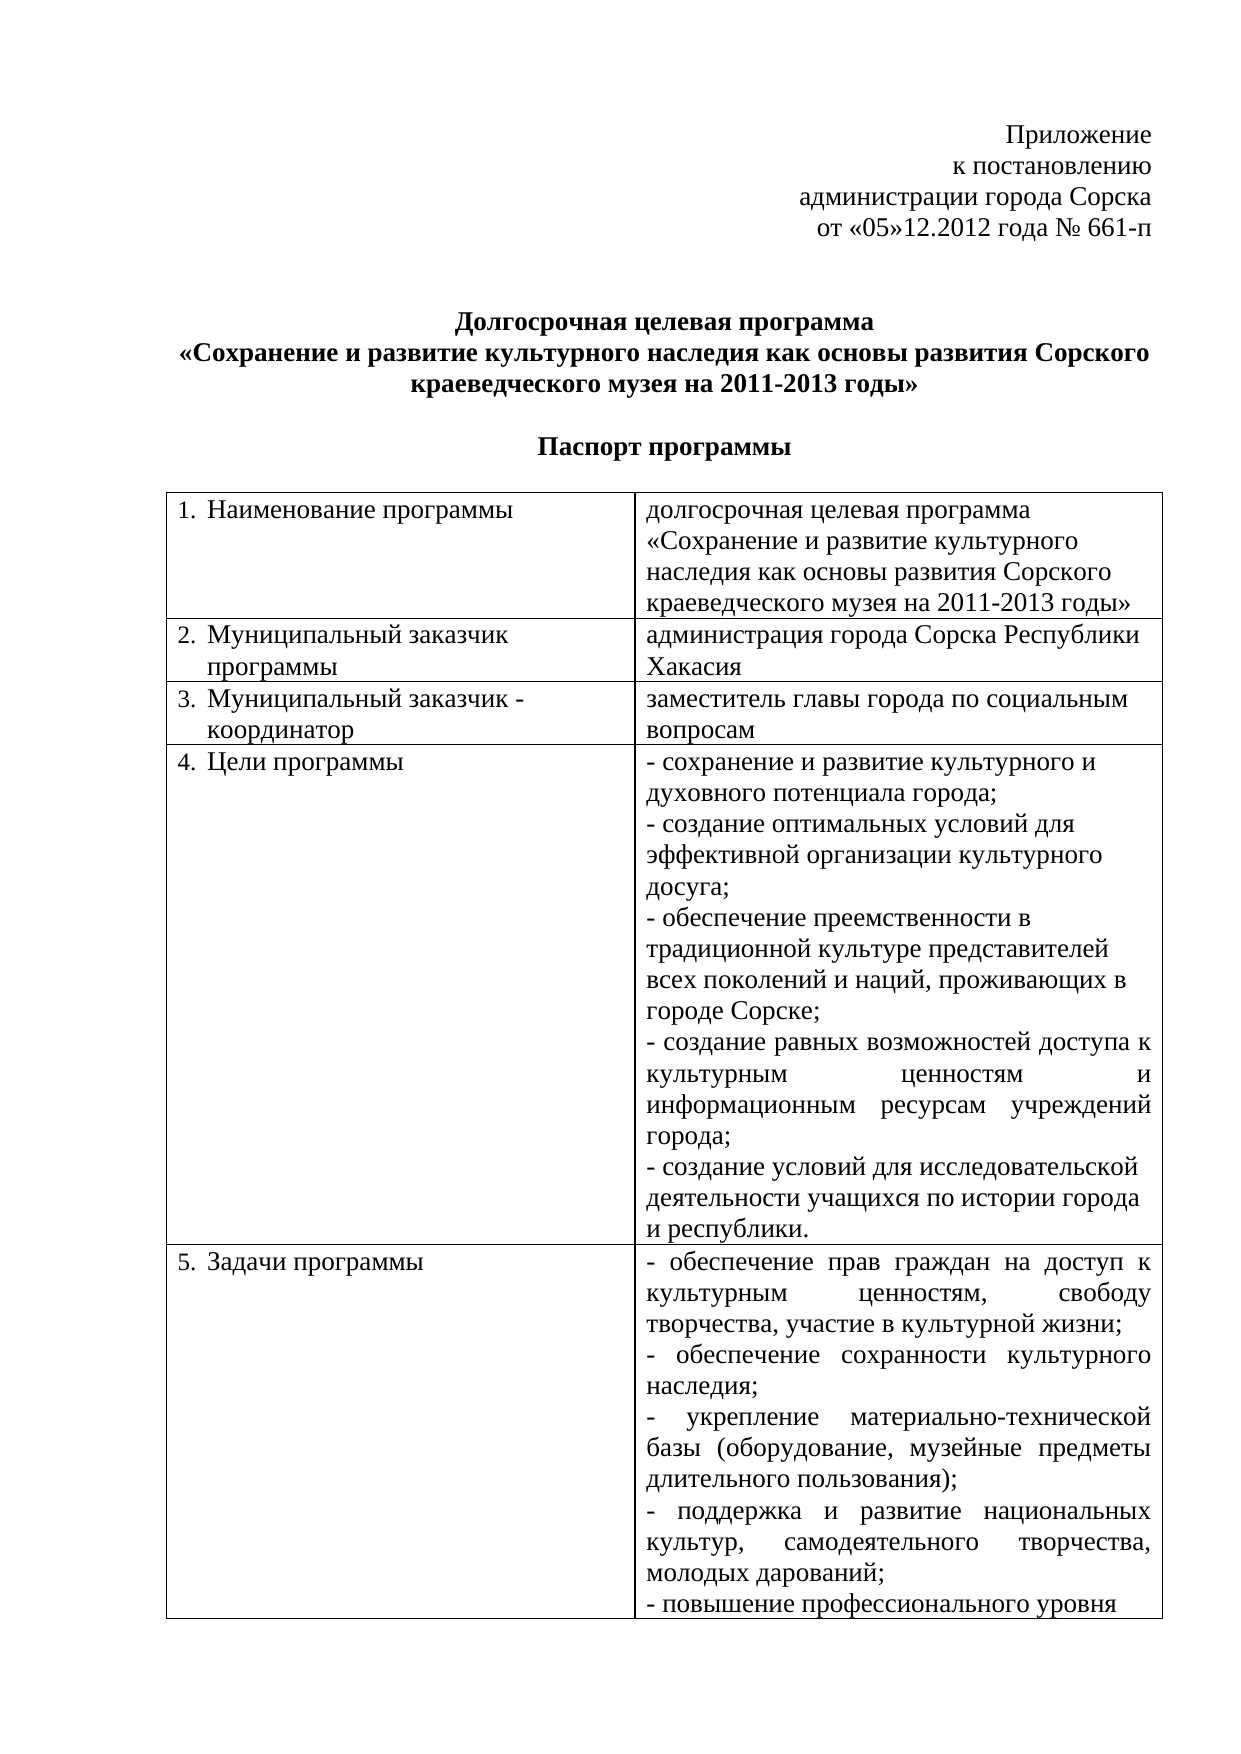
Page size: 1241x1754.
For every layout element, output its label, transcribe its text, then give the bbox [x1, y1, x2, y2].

text к постановлению [177, 149, 1152, 180]
table_cell - сохранение и развитие культурного и духовного потенциала города; - создание оптимальных условий для эффективной организации культурного досуга; - обеспечение преемственности в традиционной культуре представителей всех поколений и наций, проживающих в городе Сорске; - создание равных возможностей доступа к культурным ценностям и информационным ресурсам учреждений города; - создание условий для исследовательской деятельности учащихся по истории города и республики. [636, 745, 1162, 1243]
text от «05»12.2012 года № 661-п [177, 212, 1152, 243]
table_cell Муниципальный заказчик программы [167, 619, 634, 681]
table_cell заместитель главы города по социальным вопросам [636, 682, 1162, 744]
table_header долгосрочная целевая программа «Сохранение и развитие культурного наследия как основы развития Сорского краеведческого музея на 2011-2013 годы» [636, 493, 1162, 617]
text Приложение [177, 118, 1152, 149]
text Долгосрочная целевая программа [177, 305, 1152, 336]
text Паспорт программы [177, 429, 1152, 461]
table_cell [636, 1245, 1162, 1618]
text «Сохранение и развитие культурного наследия как основы развития Сорского краеведческого музея на 2011-2013 годы» [177, 336, 1152, 398]
table_cell Муниципальный заказчик - координатор [167, 682, 634, 744]
text администрации города Сорска [177, 180, 1152, 212]
table_cell Цели программы [167, 745, 634, 1243]
table_cell Задачи программы [167, 1245, 634, 1618]
table_cell администрация города Сорска Республики Хакасия [636, 619, 1162, 681]
table_header Наименование программы [167, 493, 634, 617]
